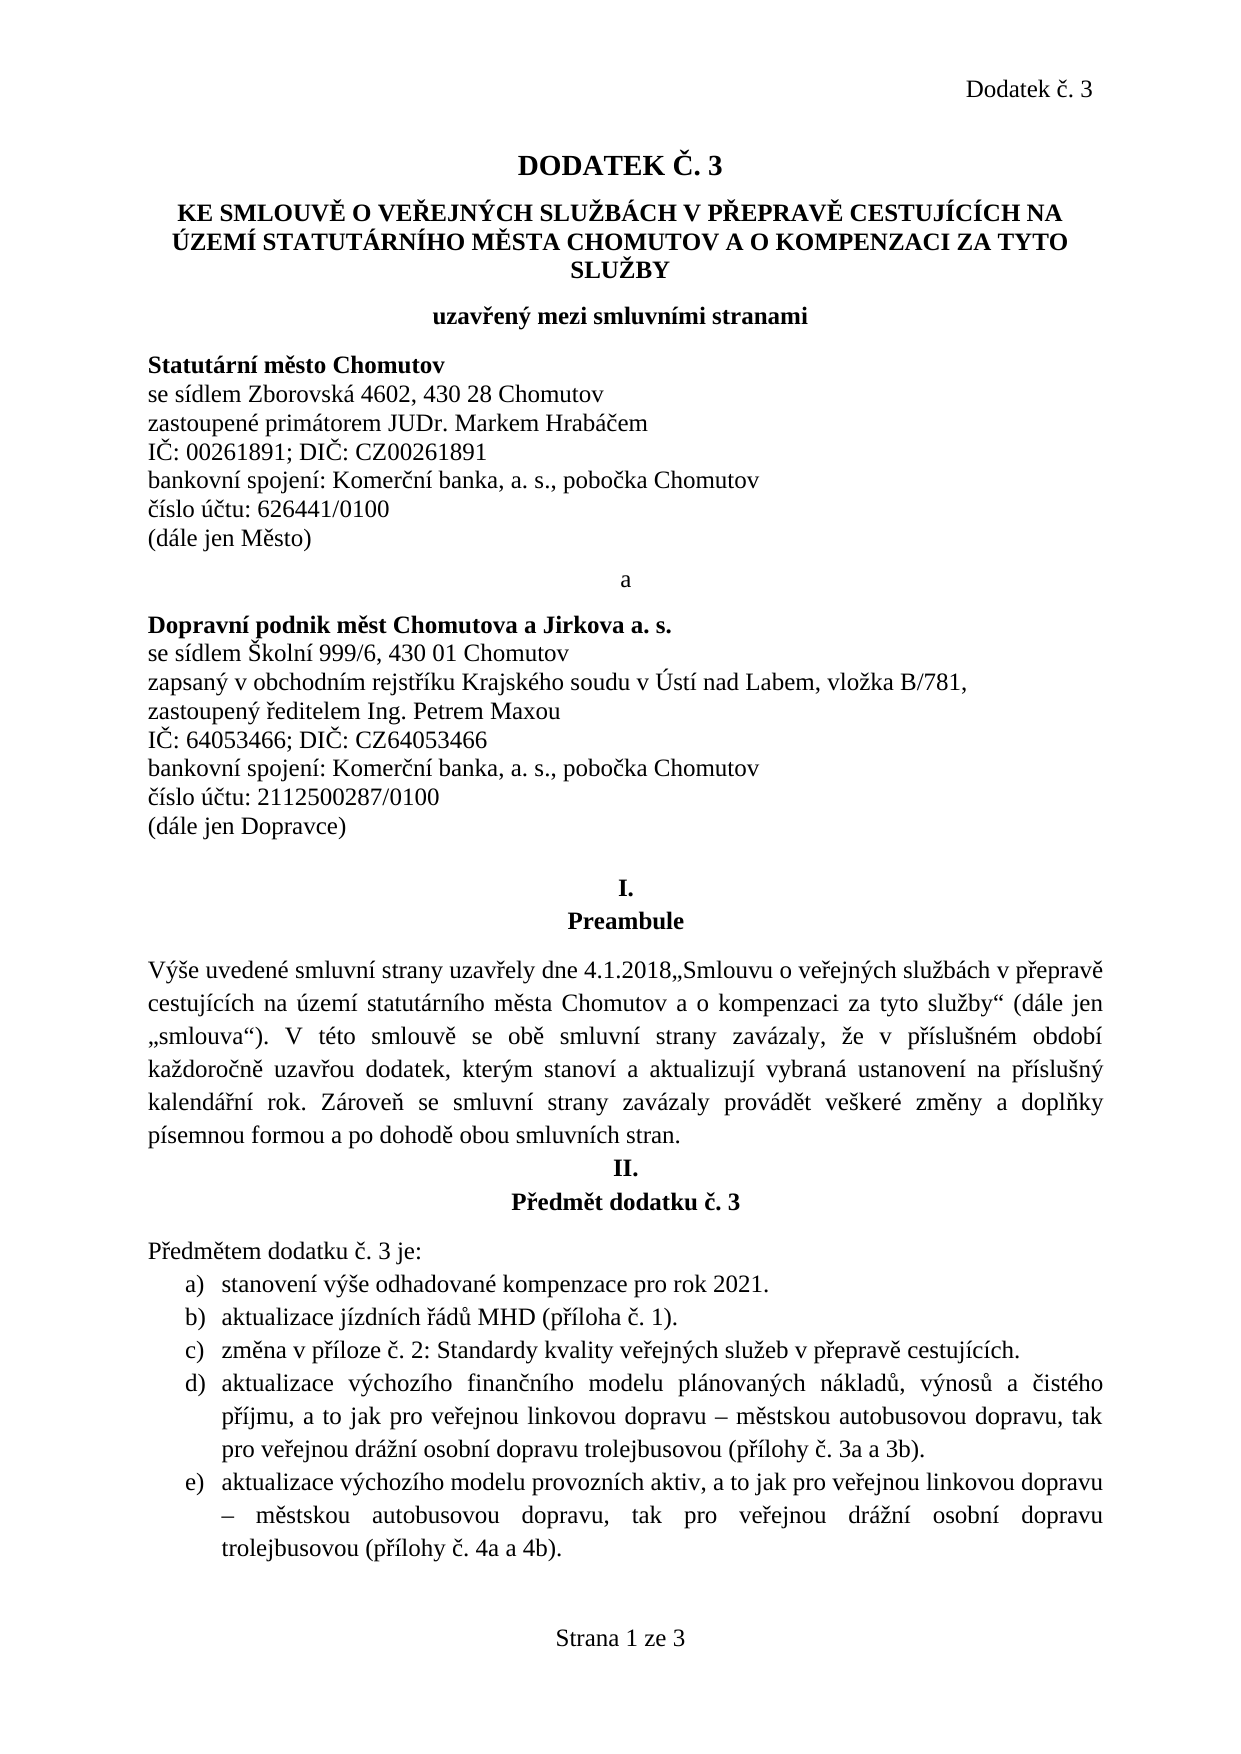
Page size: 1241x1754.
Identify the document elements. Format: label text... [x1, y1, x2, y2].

text Výše uvedené smluvní strany uzavřely dne 4.1.2018„Smlouvu o veřejných službách v přepravě cestujících na území statutárního města Chomutov a o kompenzaci za tyto služby“ (dále jen „smlouva“). V této smlouvě se obě smluvní strany zavázaly, že v příslušném období každoročně uzavřou dodatek, kterým stanoví a aktualizují vybraná ustanovení na příslušný kalendářní rok. Zároveň se smluvní strany zavázaly provádět veškeré změny a doplňky písemnou formou a po dohodě obou smluvních stran. [148, 955, 1104, 1149]
text bankovní spojení: Komerční banka, a. s., pobočka Chomutov [148, 465, 1104, 494]
text d) aktualizace výchozího finančního modelu plánovaných nákladů, výnosů a čistého příjmu, a to jak pro veřejnou linkovou dopravu – městskou autobusovou dopravu, tak pro veřejnou drážní osobní dopravu trolejbusovou (přílohy č. 3a a 3b). [185, 1368, 1104, 1463]
text zastoupený ředitelem Ing. Petrem Maxou [148, 696, 1104, 725]
text Předmět dodatku č. 3 [148, 1187, 1104, 1215]
text c) změna v příloze č. 2: Standardy kvality veřejných služeb v přepravě cestujících. [185, 1335, 1104, 1364]
text II. [148, 1153, 1104, 1182]
text (dále jen Dopravce) [148, 811, 1104, 840]
text se sídlem Zborovská 4602, 430 28 Chomutov [148, 379, 1104, 408]
text bankovní spojení: Komerční banka, a. s., pobočka Chomutov [148, 753, 1104, 782]
text e) aktualizace výchozího modelu provozních aktiv, a to jak pro veřejnou linkovou dopravu – městskou autobusovou dopravu, tak pro veřejnou drážní osobní dopravu trolejbusovou (přílohy č. 4a a 4b). [185, 1467, 1104, 1562]
text číslo účtu: 2112500287/0100 [148, 782, 1104, 811]
text (dále jen Město) [148, 523, 1104, 552]
text uzavřený mezi smluvními stranami [148, 301, 1093, 329]
text b) aktualizace jízdních řádů MHD (příloha č. 1). [185, 1302, 1104, 1331]
text IČ: 64053466; DIČ: CZ64053466 [148, 725, 1104, 753]
text KE SMLOUVĚ O VEŘEJNÝCH SLUŽBÁCH V PŘEPRAVĚ CESTUJÍCÍCH NA ÚZEMÍ STATUTÁRNÍHO MĚSTA CHOMUTOV A O KOMPENZACI ZA TYTO SLUŽBY [148, 198, 1093, 284]
text I. [148, 873, 1104, 901]
text Dopravní podnik měst Chomutova a Jirkova a. s. [148, 610, 1104, 638]
text zastoupené primátorem JUDr. Markem Hrabáčem [148, 408, 1104, 437]
text a) stanovení výše odhadované kompenzace pro rok 2021. [185, 1269, 1104, 1298]
text zapsaný v obchodním rejstříku Krajského soudu v Ústí nad Labem, vložka B/781, [148, 667, 1104, 696]
text IČ: 00261891; DIČ: CZ00261891 [148, 437, 1104, 465]
text a [148, 564, 1104, 593]
text Preambule [148, 906, 1104, 934]
text se sídlem Školní 999/6, 430 01 Chomutov [148, 638, 1104, 667]
text Statutární město Chomutov [148, 350, 1104, 379]
text Předmětem dodatku č. 3 je: [148, 1236, 1104, 1265]
text DODATEK Č. 3 [148, 148, 1093, 181]
text číslo účtu: 626441/0100 [148, 494, 1104, 523]
